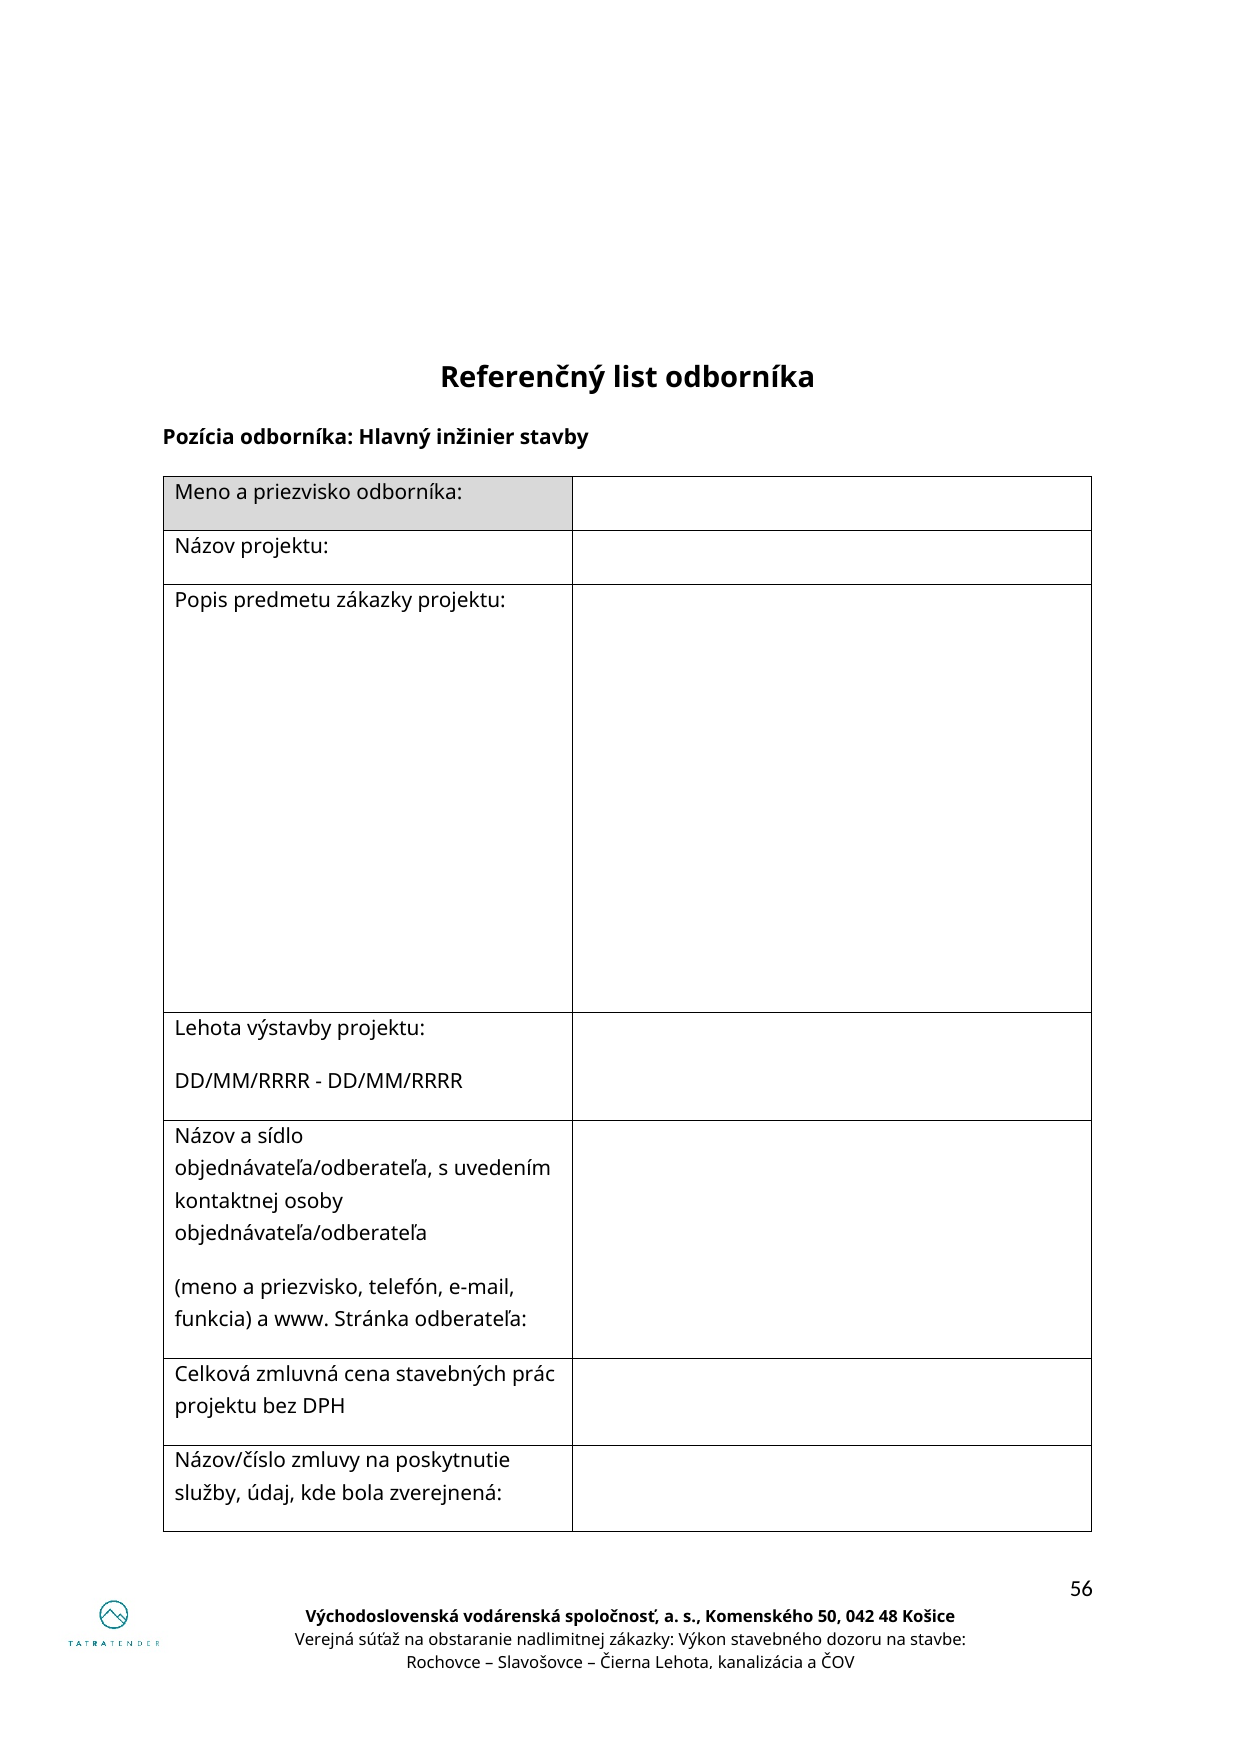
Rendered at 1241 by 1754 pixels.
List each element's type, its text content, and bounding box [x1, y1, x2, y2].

picture [47, 1576, 180, 1670]
table_cell [573, 1359, 1091, 1444]
table_cell Lehota výstavby projektu: DD/MM/RRRR - DD/MM/RRRR [164, 1013, 572, 1120]
table_cell [573, 1446, 1091, 1531]
table_cell Názov/číslo zmluvy na poskytnutie služby, údaj, kde bola zverejnená: [164, 1446, 572, 1531]
table_cell Názov projektu: [164, 531, 572, 584]
text Referenčný list odborníka [162, 356, 1093, 396]
text Pozícia odborníka: Hlavný inžinier stavby [162, 422, 1093, 451]
table_cell Celková zmluvná cena stavebných prác projektu bez DPH [164, 1359, 572, 1444]
table_cell [573, 1013, 1091, 1120]
table_cell [573, 531, 1091, 584]
table_cell [573, 585, 1091, 1012]
table_header Meno a priezvisko odborníka: [164, 477, 572, 530]
table_cell Názov a sídlo objednávateľa/odberateľa, s uvedením kontaktnej osoby objednávateľa/odberateľa (meno a priezvisko, telefón, e-mail, funkcia) a www. Stránka odberateľa: [164, 1121, 572, 1358]
table_cell Popis predmetu zákazky projektu: [164, 585, 572, 1012]
table_header [573, 477, 1091, 530]
table_cell [573, 1121, 1091, 1358]
